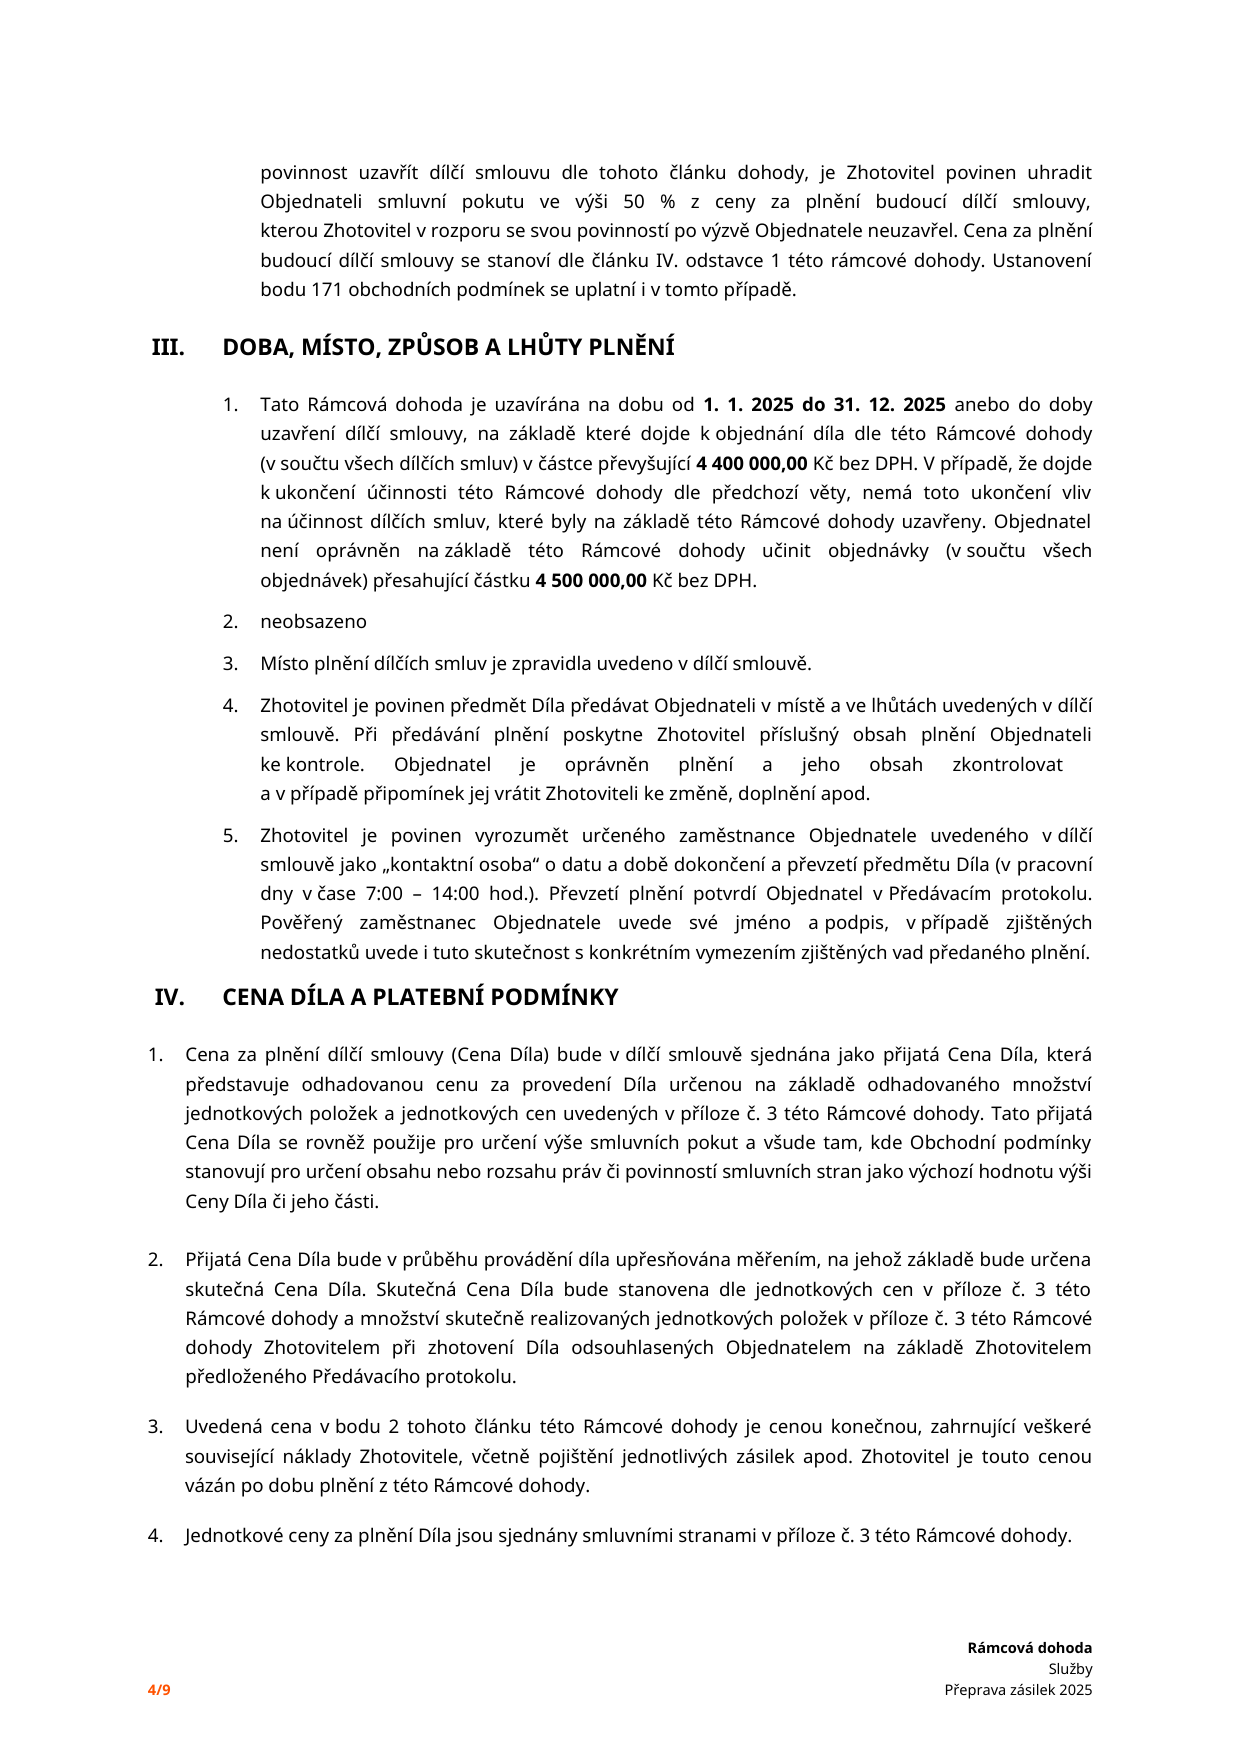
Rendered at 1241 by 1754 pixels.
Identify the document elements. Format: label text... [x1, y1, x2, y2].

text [223, 159, 1093, 302]
text neobsazeno [223, 609, 1093, 634]
list DOBA, MÍSTO, ZPŮSOB A LHŮTY PLNĚNÍ [185, 330, 1093, 362]
text Zhotovitel je povinen vyrozumět určeného zaměstnance Objednatele uvedeného v dílčí smlouvě jako „kontaktní osoba“ o datu a době dokončení a převzetí předmětu Díla (v pracovní dny v čase 7:00 – 14:00 hod.). Převzetí plnění potvrdí Objednatel v Předávacím protokolu. Pověřený zaměstnanec Objednatele uvede své jméno a podpis, v případě zjištěných nedostatků uvede i tuto skutečnost s konkrétním vymezením zjištěných vad předaného plnění. [223, 822, 1093, 964]
text Zhotovitel je povinen předmět Díla předávat Objednateli v místě a ve lhůtách uvedených v dílčí smlouvě. Při předávání plnění poskytne Zhotovitel příslušný obsah plnění Objednateli ke kontrole. Objednatel je oprávněn plnění a jeho obsah zkontrolovat a v případě připomínek jej vrátit Zhotoviteli ke změně, doplnění apod. [223, 692, 1093, 806]
text Místo plnění dílčích smluv je zpravidla uvedeno v dílčí smlouvě. [223, 651, 1093, 676]
list Jednotkové ceny za plnění Díla jsou sjednány smluvními stranami v příloze č. 3 této Rámcové dohody. [148, 1522, 1093, 1548]
list CENA DÍLA A PLATEBNÍ PODMÍNKY [185, 981, 1093, 1012]
list Cena za plnění dílčí smlouvy (Cena Díla) bude v dílčí smlouvě sjednána jako přijatá Cena Díla, která představuje odhadovanou cenu za provedení Díla určenou na základě odhadovaného množství jednotkových položek a jednotkových cen uvedených v příloze č. 3 této Rámcové dohody. Tato přijatá Cena Díla se rovněž použije pro určení výše smluvních pokut a všude tam, kde Obchodní podmínky stanovují pro určení obsahu nebo rozsahu práv či povinností smluvních stran jako výchozí hodnotu výši Ceny Díla či jeho části. [148, 1042, 1093, 1213]
list Tato Rámcová dohoda je uzavírána na dobu od 1. 1. 2025 do 31. 12. 2025 anebo do doby uzavření dílčí smlouvy, na základě které dojde k objednání díla dle této Rámcové dohody (v součtu všech dílčích smluv) v částce převyšující 4 400 000,00 Kč bez DPH. V případě, že dojde k ukončení účinnosti této Rámcové dohody dle předchozí věty, nemá toto ukončení vliv na účinnost dílčích smluv, které byly na základě této Rámcové dohody uzavřeny. Objednatel není oprávněn na základě této Rámcové dohody učinit objednávky (v součtu všech objednávek) přesahující částku 4 500 000,00 Kč bez DPH. [223, 391, 1093, 592]
list Přijatá Cena Díla bude v průběhu provádění díla upřesňována měřením, na jehož základě bude určena skutečná Cena Díla. Skutečná Cena Díla bude stanovena dle jednotkových cen v příloze č. 3 této Rámcové dohody a množství skutečně realizovaných jednotkových položek v příloze č. 3 této Rámcové dohody Zhotovitelem při zhotovení Díla odsouhlasených Objednatelem na základě Zhotovitelem předloženého Předávacího protokolu. [148, 1247, 1093, 1389]
list Uvedená cena v bodu 2 tohoto článku této Rámcové dohody je cenou konečnou, zahrnující veškeré související náklady Zhotovitele, včetně pojištění jednotlivých zásilek apod. Zhotovitel je touto cenou vázán po dobu plnění z této Rámcové dohody. [148, 1414, 1093, 1498]
